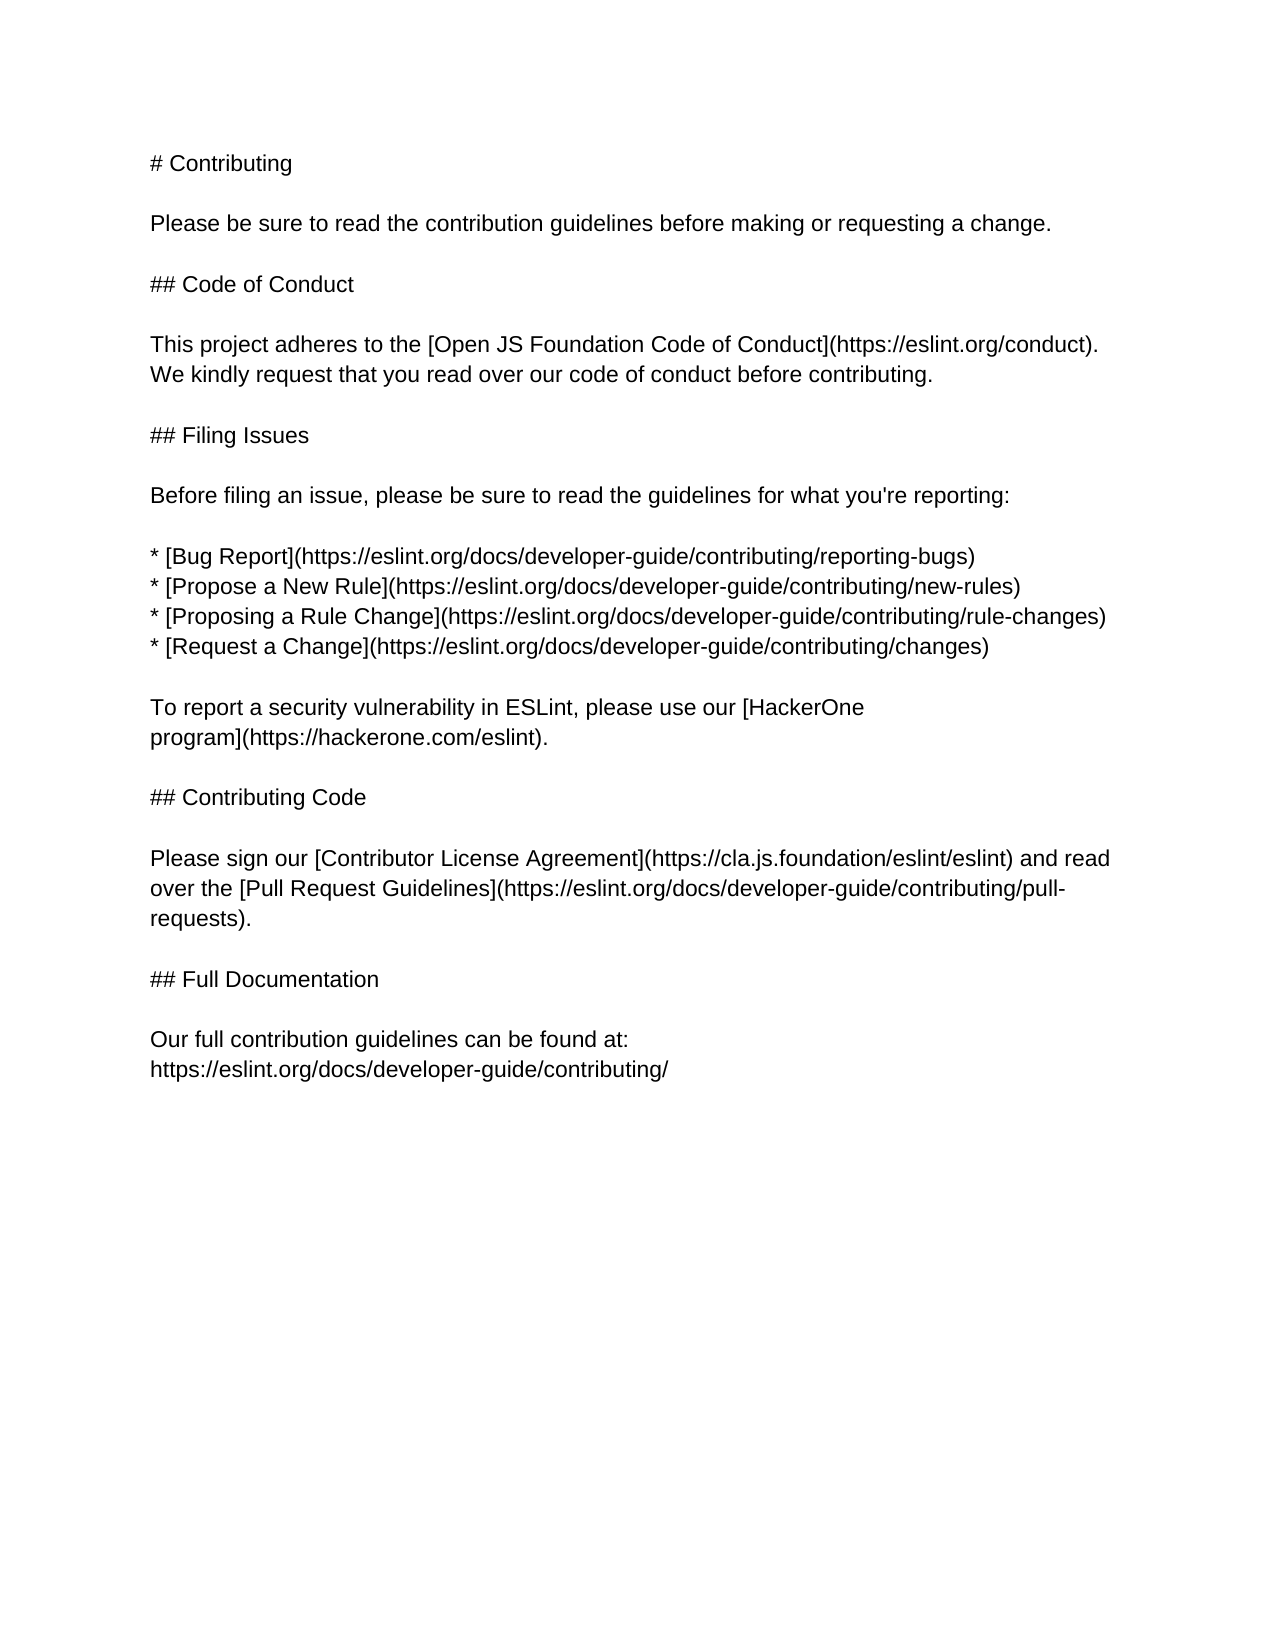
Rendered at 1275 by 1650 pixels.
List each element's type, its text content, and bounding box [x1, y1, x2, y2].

text ## Code of Conduct [150, 271, 1125, 297]
text * [Propose a New Rule](https://eslint.org/docs/developer-guide/contributing/new-rules) [150, 573, 1125, 599]
text ## Contributing Code [150, 784, 1125, 811]
text Please be sure to read the contribution guidelines before making or requesting a change. [150, 210, 1125, 237]
text ## Full Documentation [150, 966, 1125, 992]
text Please sign our [Contributor License Agreement](https://cla.js.foundation/eslint/eslint) and read over the [Pull Request Guidelines](https://eslint.org/docs/developer-guide/contributing/pull-requests). [150, 845, 1125, 932]
text ## Filing Issues [150, 422, 1125, 448]
text To report a security vulnerability in ESLint, please use our [HackerOne program](https://hackerone.com/eslint). [150, 694, 1125, 750]
text https://eslint.org/docs/developer-guide/contributing/ [150, 1056, 1125, 1083]
text * [Bug Report](https://eslint.org/docs/developer-guide/contributing/reporting-bugs) [150, 543, 1125, 569]
text This project adheres to the [Open JS Foundation Code of Conduct](https://eslint.org/conduct). We kindly request that you read over our code of conduct before contributing. [150, 331, 1125, 388]
text Our full contribution guidelines can be found at: [150, 1026, 1125, 1052]
text Before filing an issue, please be sure to read the guidelines for what you're reporting: [150, 482, 1125, 509]
text # Contributing [150, 150, 1125, 176]
text * [Request a Change](https://eslint.org/docs/developer-guide/contributing/changes) [150, 633, 1125, 660]
text * [Proposing a Rule Change](https://eslint.org/docs/developer-guide/contributing/rule-changes) [150, 603, 1125, 629]
